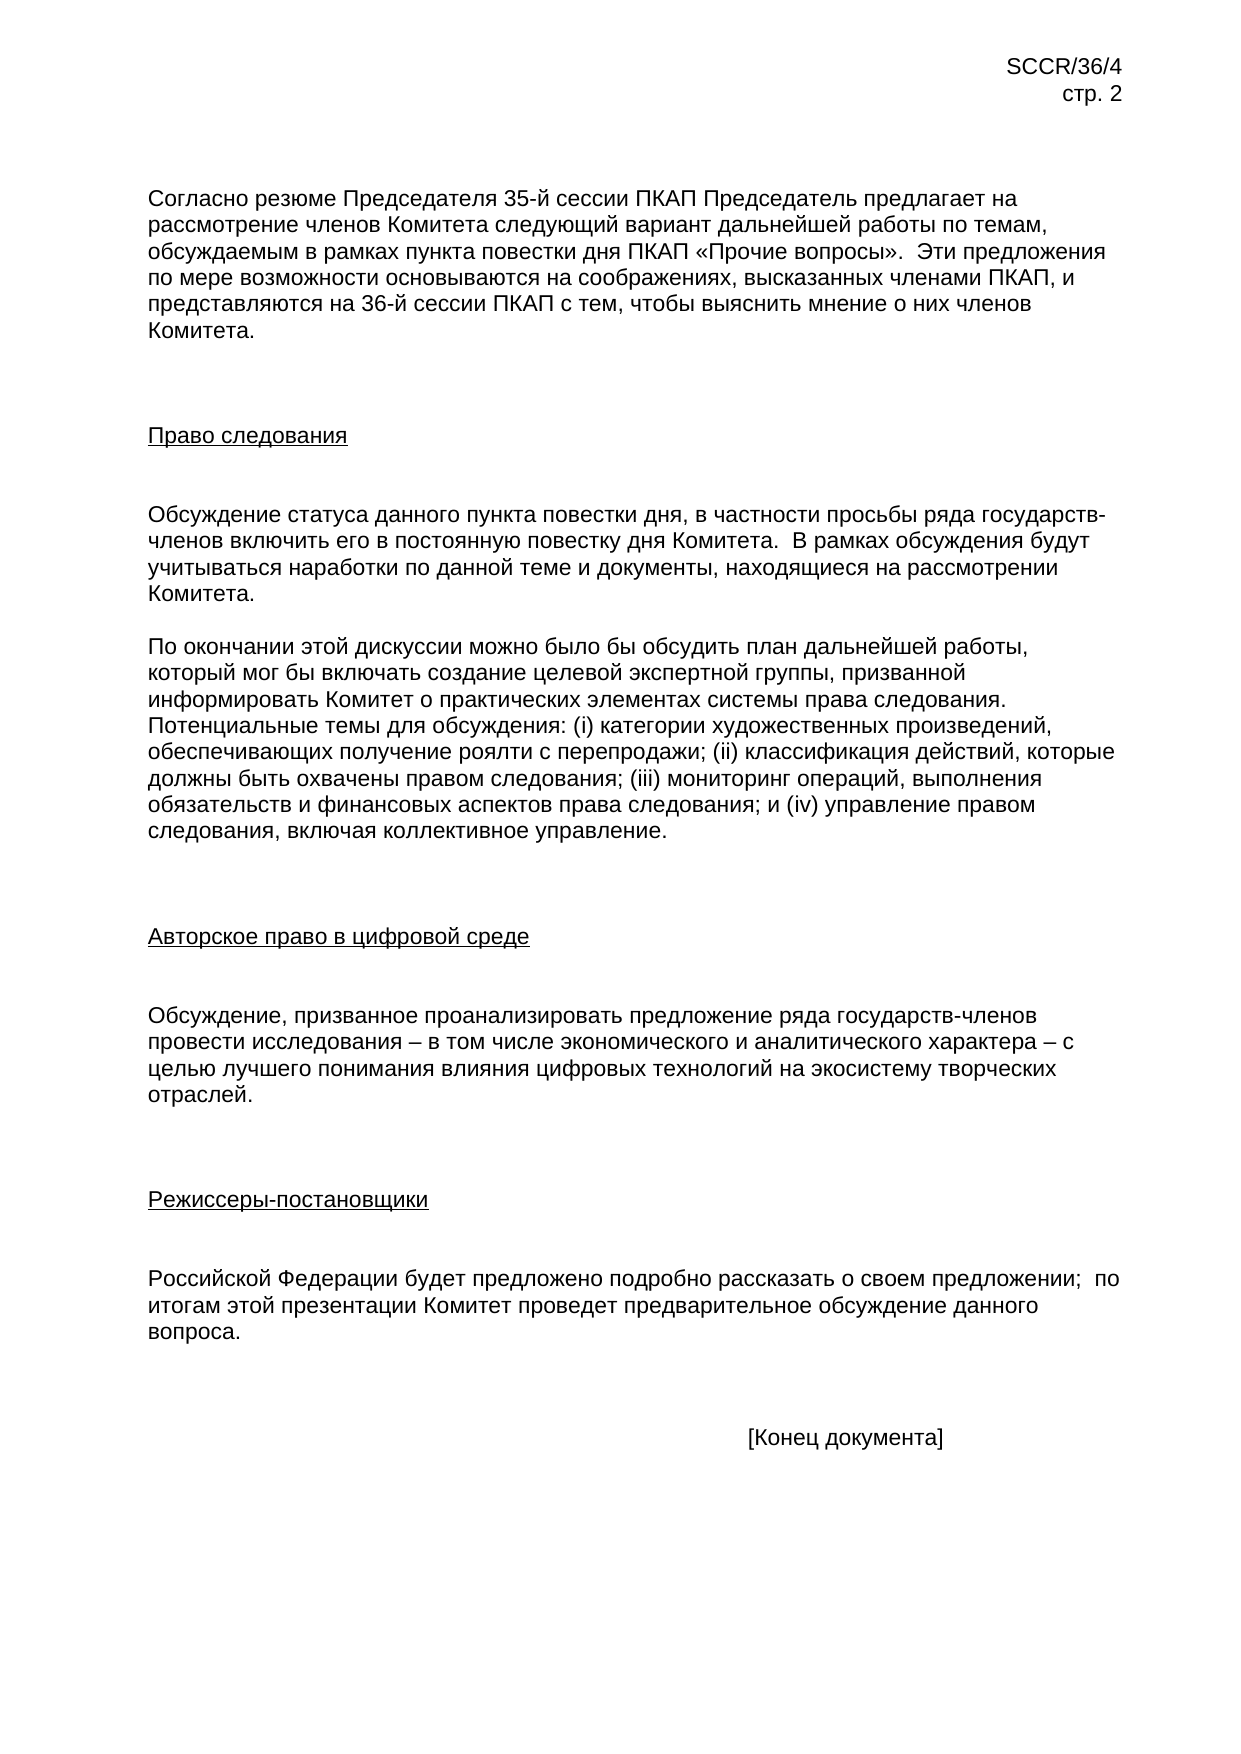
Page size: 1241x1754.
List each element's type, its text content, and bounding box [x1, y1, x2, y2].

text Режиссеры-постановщики [148, 1186, 1122, 1213]
text Согласно резюме Председателя 35-й сессии ПКАП Председатель предлагает на рассмотрение членов Комитета следующий вариант дальнейшей работы по темам, обсуждаемым в рамках пункта повестки дня ПКАП «Прочие вопросы». Эти предложения по мере возможности основываются на соображениях, высказанных членами ПКАП, и представляются на 36-й сессии ПКАП с тем, чтобы выяснить мнение о них членов Комитета. [148, 185, 1122, 343]
text Российской Федерации будет предложено подробно рассказать о своем предложении; по итогам этой презентации Комитет проведет предварительное обсуждение данного вопроса. [148, 1265, 1122, 1344]
text По окончании этой дискуссии можно было бы обсудить план дальнейшей работы, который мог бы включать создание целевой экспертной группы, призванной информировать Комитет о практических элементах системы права следования. Потенциальные темы для обсуждения: (i) категории художественных произведений, обеспечивающих получение роялти с перепродажи; (ii) классификация действий, которые должны быть охвачены правом следования; (iii) мониторинг операций, выполнения обязательств и финансовых аспектов права следования; и (iv) управление правом следования, включая коллективное управление. [148, 633, 1122, 844]
text Право следования [148, 422, 1122, 448]
text [Конец документа] [748, 1423, 1122, 1450]
text Обсуждение, призванное проанализировать предложение ряда государств-членов провести исследования – в том числе экономического и аналитического характера – с целью лучшего понимания влияния цифровых технологий на экосистему творческих отраслей. [148, 1002, 1122, 1107]
text Обсуждение статуса данного пункта повестки дня, в частности просьбы ряда государств-членов включить его в постоянную повестку дня Комитета. В рамках обсуждения будут учитываться наработки по данной теме и документы, находящиеся на рассмотрении Комитета. [148, 501, 1122, 607]
text Авторское право в цифровой среде [148, 923, 1122, 949]
